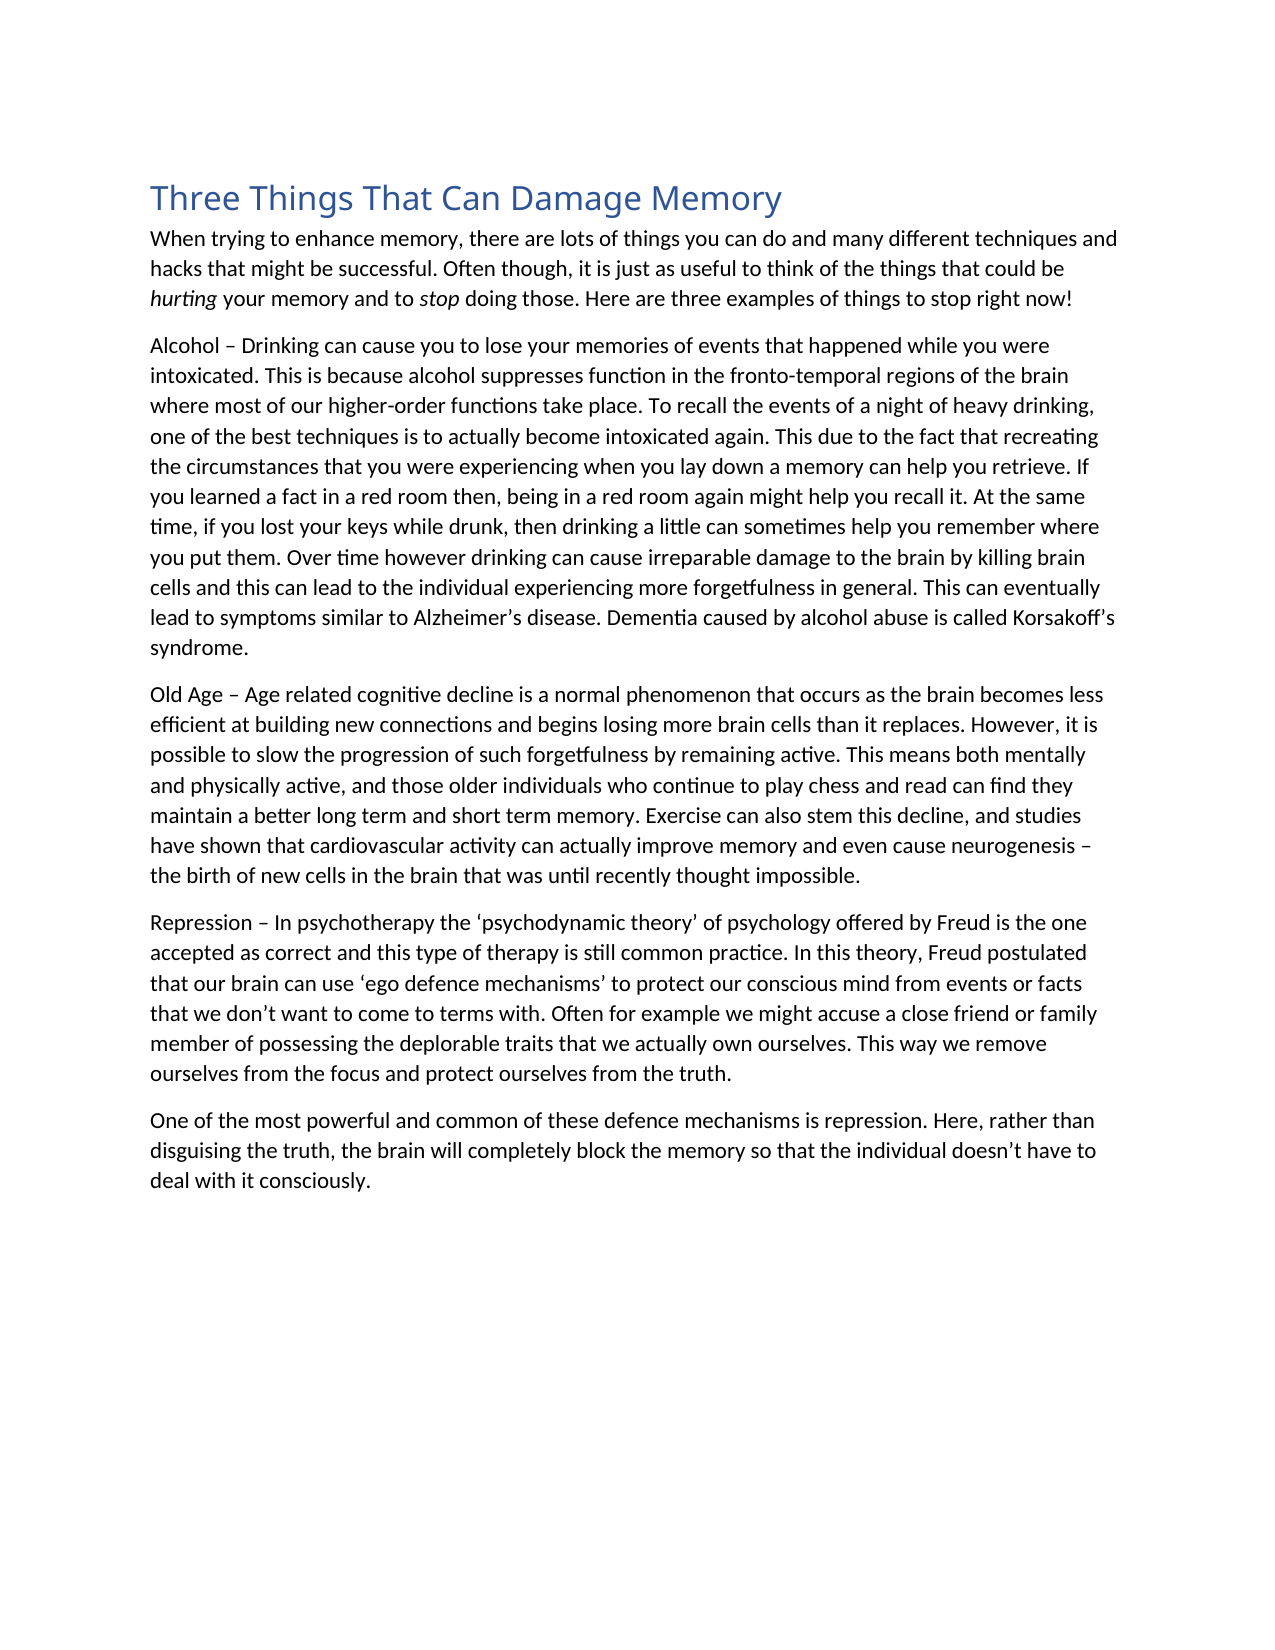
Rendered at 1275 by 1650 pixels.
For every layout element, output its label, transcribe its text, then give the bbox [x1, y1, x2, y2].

text Repression – In psychotherapy the ‘psychodynamic theory’ of psychology offered by Freud is the one accepted as correct and this type of therapy is still common practice. In this theory, Freud postulated that our brain can use ‘ego defence mechanisms’ to protect our conscious mind from events or facts that we don’t want to come to terms with. Often for example we might accuse a close friend or family member of possessing the deplorable traits that we actually own ourselves. This way we remove ourselves from the focus and protect ourselves from the truth. [150, 908, 1125, 1087]
text When trying to enhance memory, there are lots of things you can do and many different techniques and hacks that might be successful. Often though, it is just as useful to think of the things that could be hurting your memory and to stop doing those. Here are three examples of things to stop right now! [150, 224, 1125, 312]
text Old Age – Age related cognitive decline is a normal phenomenon that occurs as the brain becomes less efficient at building new connections and begins losing more brain cells than it replaces. However, it is possible to slow the progression of such forgetfulness by remaining active. This means both mentally and physically active, and those older individuals who continue to play chess and read can find they maintain a better long term and short term memory. Exercise can also stem this decline, and studies have shown that cardiovascular activity can actually improve memory and even cause neurogenesis – the birth of new cells in the brain that was until recently thought impossible. [150, 680, 1125, 889]
text Alcohol – Drinking can cause you to lose your memories of events that happened while you were intoxicated. This is because alcohol suppresses function in the fronto-temporal regions of the brain where most of our higher-order functions take place. To recall the events of a night of heavy drinking, one of the best techniques is to actually become intoxicated again. This due to the fact that recreating the circumstances that you were experiencing when you lay down a memory can help you retrieve. If you learned a fact in a red room then, being in a red room again might help you recall it. At the same time, if you lost your keys while drunk, then drinking a little can sometimes help you remember where you put them. Over time however drinking can cause irreparable damage to the brain by killing brain cells and this can lead to the individual experiencing more forgetfulness in general. This can eventually lead to symptoms similar to Alzheimer’s disease. Dementia caused by alcohol abuse is called Korsakoff’s syndrome. [150, 331, 1125, 661]
text One of the most powerful and common of these defence mechanisms is repression. Here, rather than disguising the truth, the brain will completely block the memory so that the individual doesn’t have to deal with it consciously. [150, 1106, 1125, 1195]
subtitle Three Things That Can Damage Memory [150, 175, 1125, 220]
